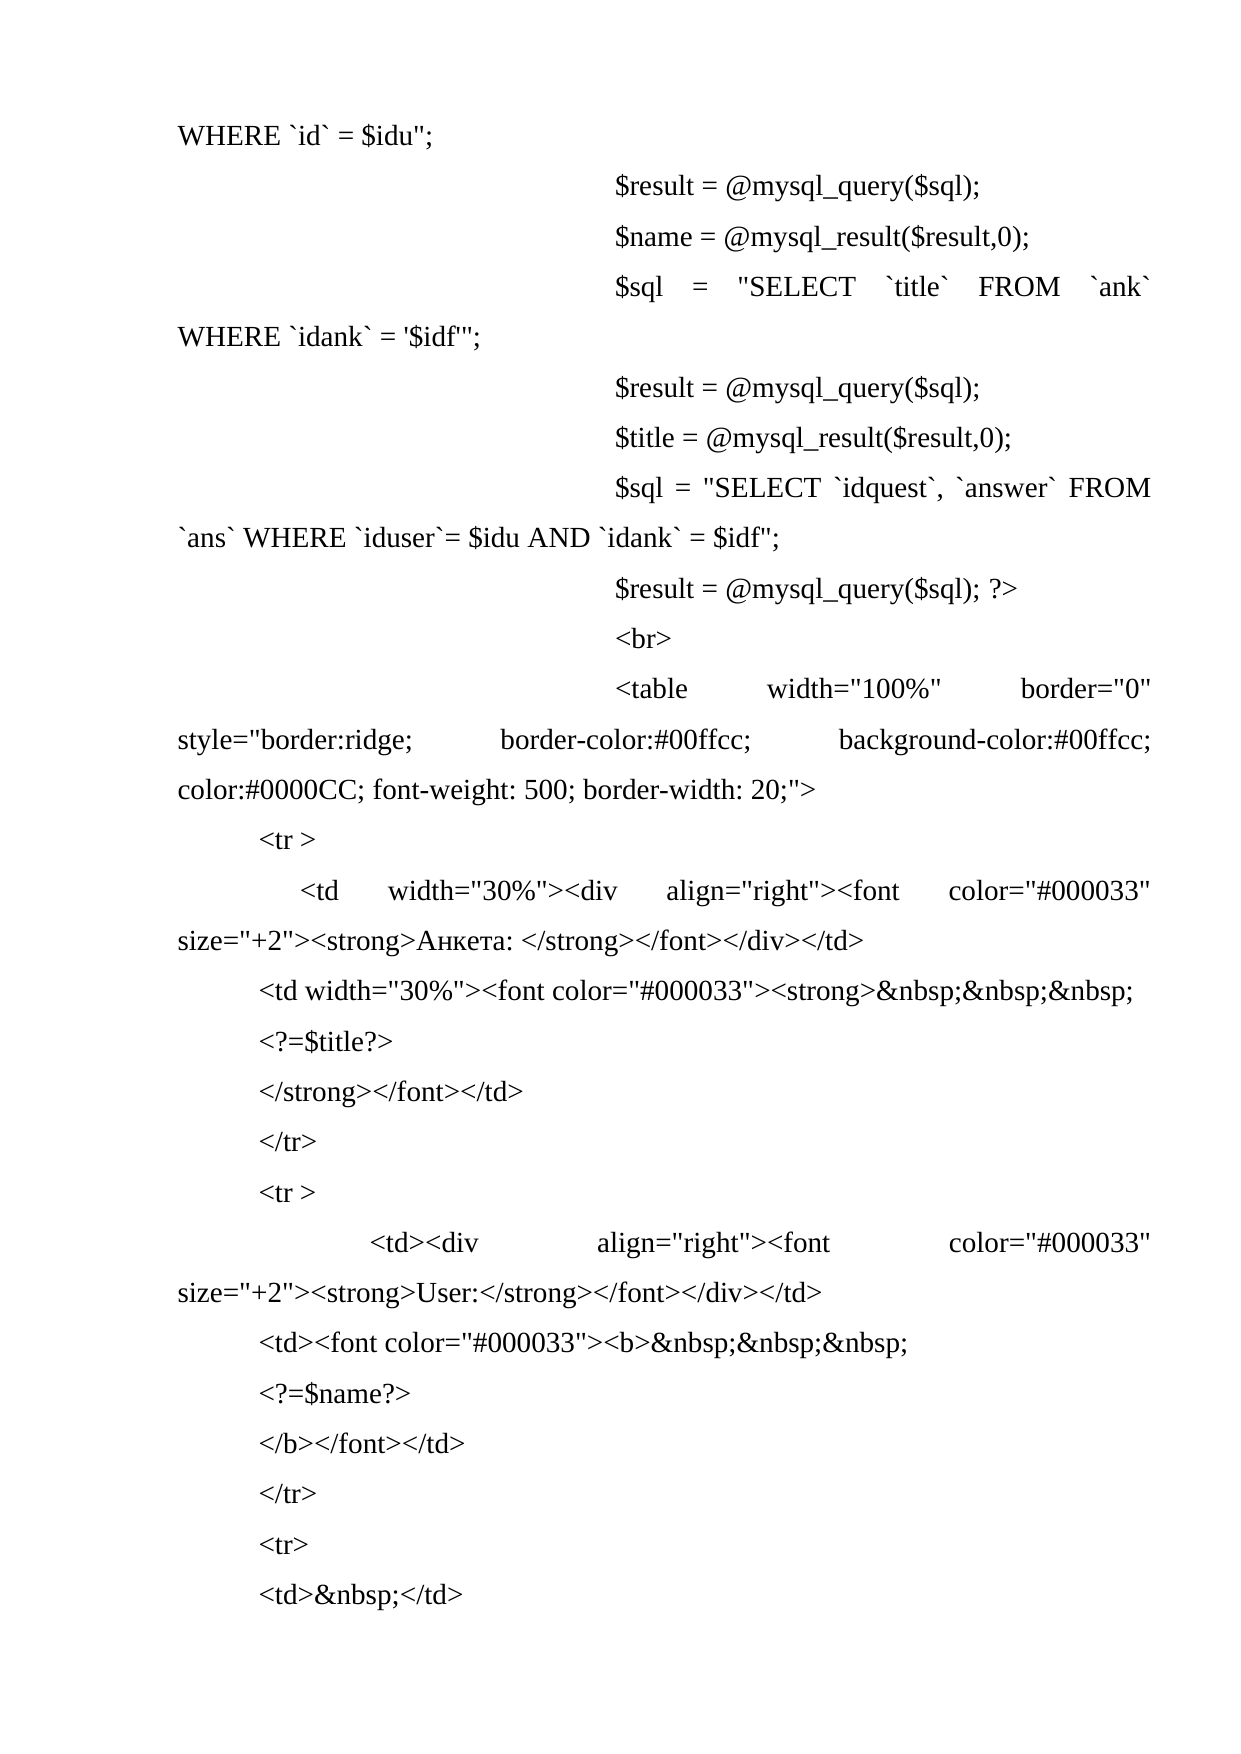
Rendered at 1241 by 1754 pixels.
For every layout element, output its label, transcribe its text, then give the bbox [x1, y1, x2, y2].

text <td width="30%"><font color="#000033"><strong>&nbsp;&nbsp;&nbsp; [177, 973, 1152, 1007]
text </strong></font></td> [177, 1074, 1152, 1108]
text $sql = "SELECT `title` FROM `ank` WHERE `idank` = '$idf'"; [177, 269, 1152, 353]
text <table width="100%" border="0" style="border:ridge; border-color:#00ffcc; background-color:#00ffcc; color:#0000CC; font-weight: 500; border-width: 20;"> [177, 672, 1152, 806]
text $result = @mysql_query($sql); ?> [177, 571, 1152, 604]
text <td width="30%"><div align="right"><font color="#000033" size="+2"><strong>Анкета: </strong></font></div></td> [177, 873, 1152, 957]
text $title = @mysql_result($result,0); [177, 420, 1152, 453]
text </b></font></td> [177, 1426, 1152, 1460]
text $sql = "SELECT `idquest`, `answer` FROM `ans` WHERE `iduser`= $idu AND `idank` = $idf"; [177, 470, 1152, 554]
text <td><div align="right"><font color="#000033" size="+2"><strong>User:</strong></font></div></td> [177, 1225, 1152, 1309]
text <?=$title?> [177, 1024, 1152, 1057]
text </tr> [177, 1477, 1152, 1510]
text <br> [177, 621, 1152, 655]
text <tr > [177, 1175, 1152, 1208]
text <?=$name?> [177, 1376, 1152, 1409]
text $result = @mysql_query($sql); [177, 370, 1152, 403]
text $name = @mysql_result($result,0); [177, 219, 1152, 252]
text <td><font color="#000033"><b>&nbsp;&nbsp;&nbsp; [177, 1326, 1152, 1359]
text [177, 118, 1152, 152]
text $result = @mysql_query($sql); [177, 168, 1152, 202]
text </tr> [177, 1124, 1152, 1158]
text <tr > [177, 822, 1152, 856]
text <tr> [177, 1527, 1152, 1560]
text <td>&nbsp;</td> [177, 1577, 1152, 1611]
